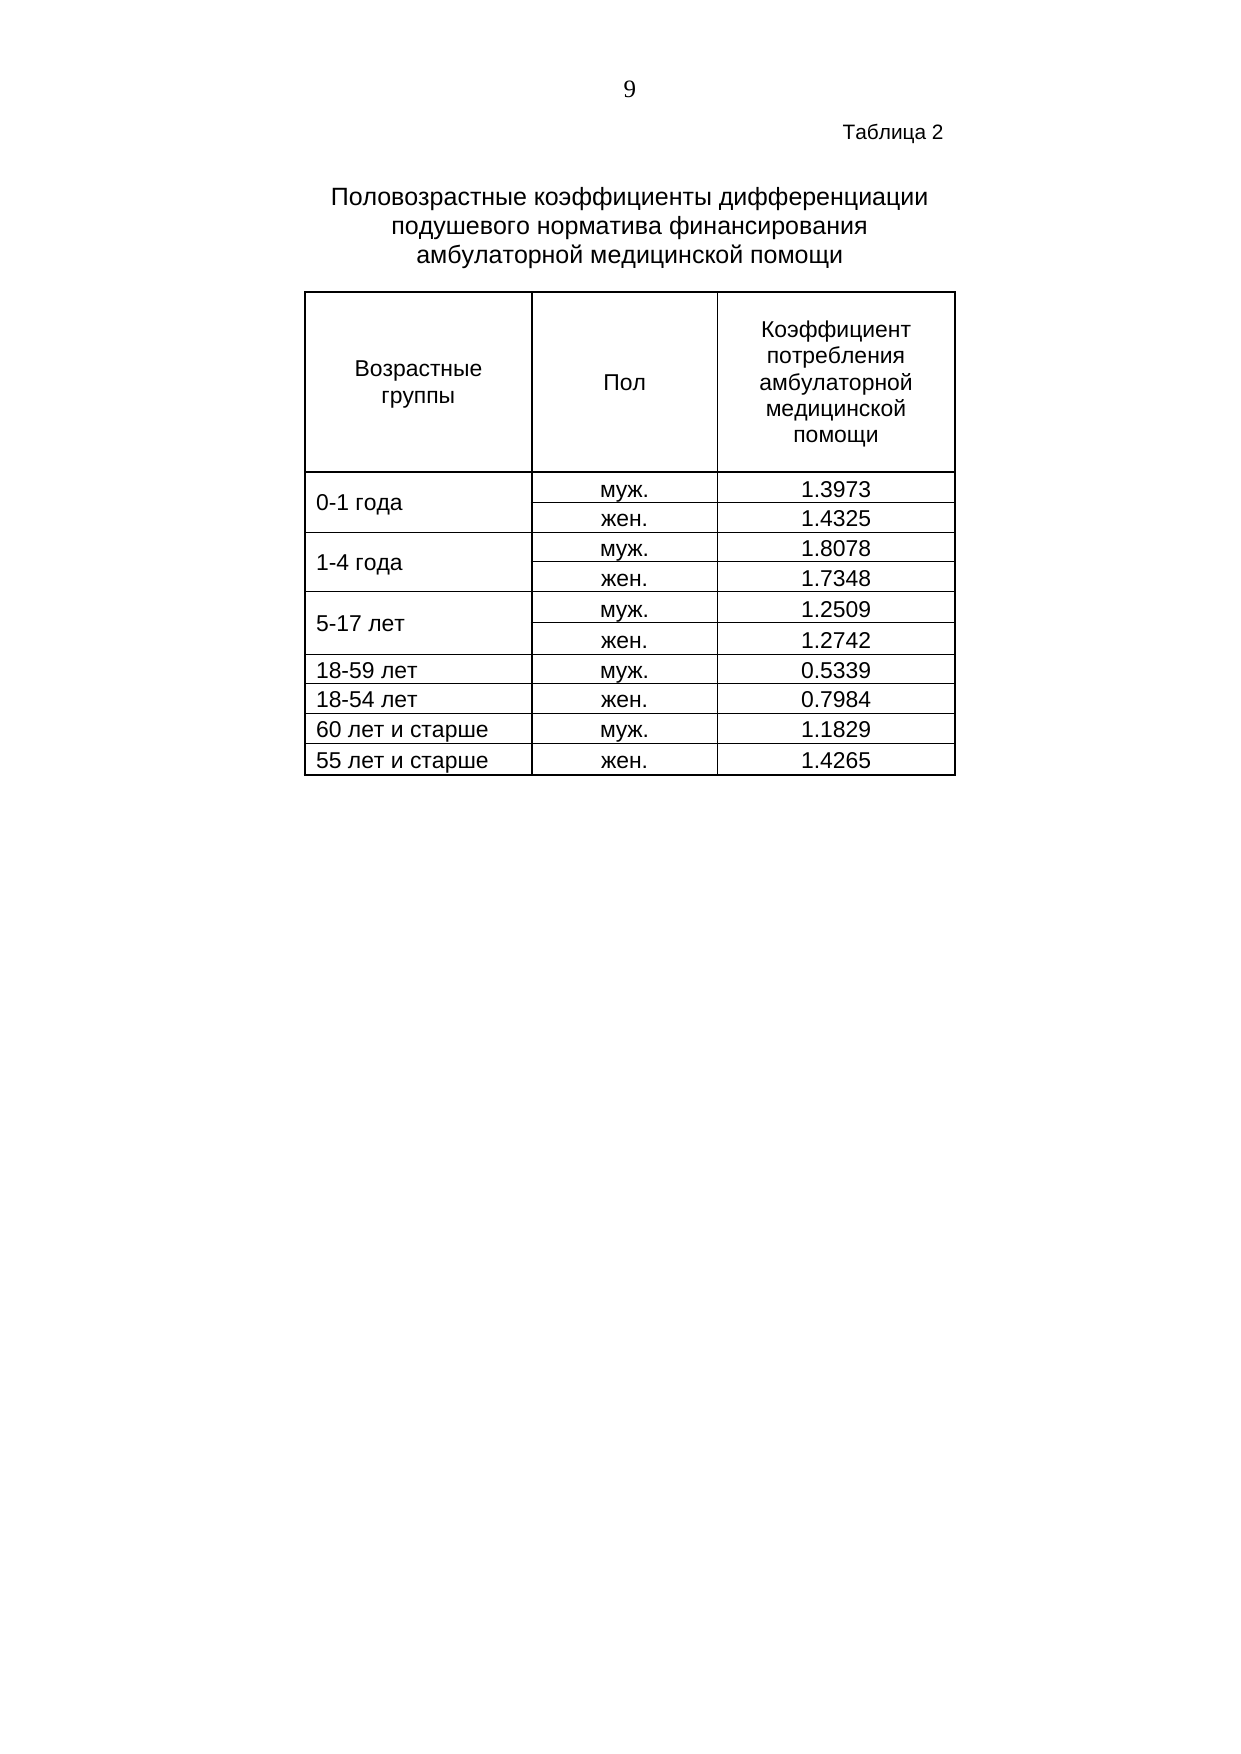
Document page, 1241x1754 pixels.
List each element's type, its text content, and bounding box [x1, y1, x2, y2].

table_cell 55 лет и старше [306, 744, 531, 774]
table_header Таблица 2 [305, 104, 954, 160]
table_cell 18-54 лет [306, 684, 531, 713]
table_cell жен. [533, 503, 717, 532]
table_cell жен. [533, 684, 717, 713]
table_cell жен. [533, 623, 717, 653]
table_cell Коэффициент потребления амбулаторной медицинской помощи [718, 293, 954, 471]
table_cell жен. [533, 562, 717, 591]
table_cell 1.2742 [718, 623, 954, 653]
table_cell муж. [533, 714, 717, 742]
table_cell 0.5339 [718, 655, 954, 683]
table_cell 0-1 года [306, 473, 531, 532]
table_cell 60 лет и старше [306, 714, 531, 742]
table_cell муж. [533, 533, 717, 561]
table_cell муж. [533, 473, 717, 502]
table_cell Пол [533, 293, 717, 471]
table_cell муж. [533, 655, 717, 683]
table_cell 1.8078 [718, 533, 954, 561]
table_cell 1.1829 [718, 714, 954, 742]
table_cell Половозрастные коэффициенты дифференциации подушевого норматива финансирования амбулаторной медицинской помощи [305, 160, 954, 291]
table_cell 1.3973 [718, 473, 954, 502]
table_cell 1.7348 [718, 562, 954, 591]
table_cell 0.7984 [718, 684, 954, 713]
table_cell муж. [533, 592, 717, 622]
table_cell Возрастные группы [306, 293, 531, 471]
table_cell 18-59 лет [306, 655, 531, 683]
table_cell 1.4325 [718, 503, 954, 532]
table_cell 1.4265 [718, 744, 954, 774]
table_cell жен. [533, 744, 717, 774]
table_cell 5-17 лет [306, 592, 531, 653]
table_cell 1-4 года [306, 533, 531, 591]
table_cell 1.2509 [718, 592, 954, 622]
